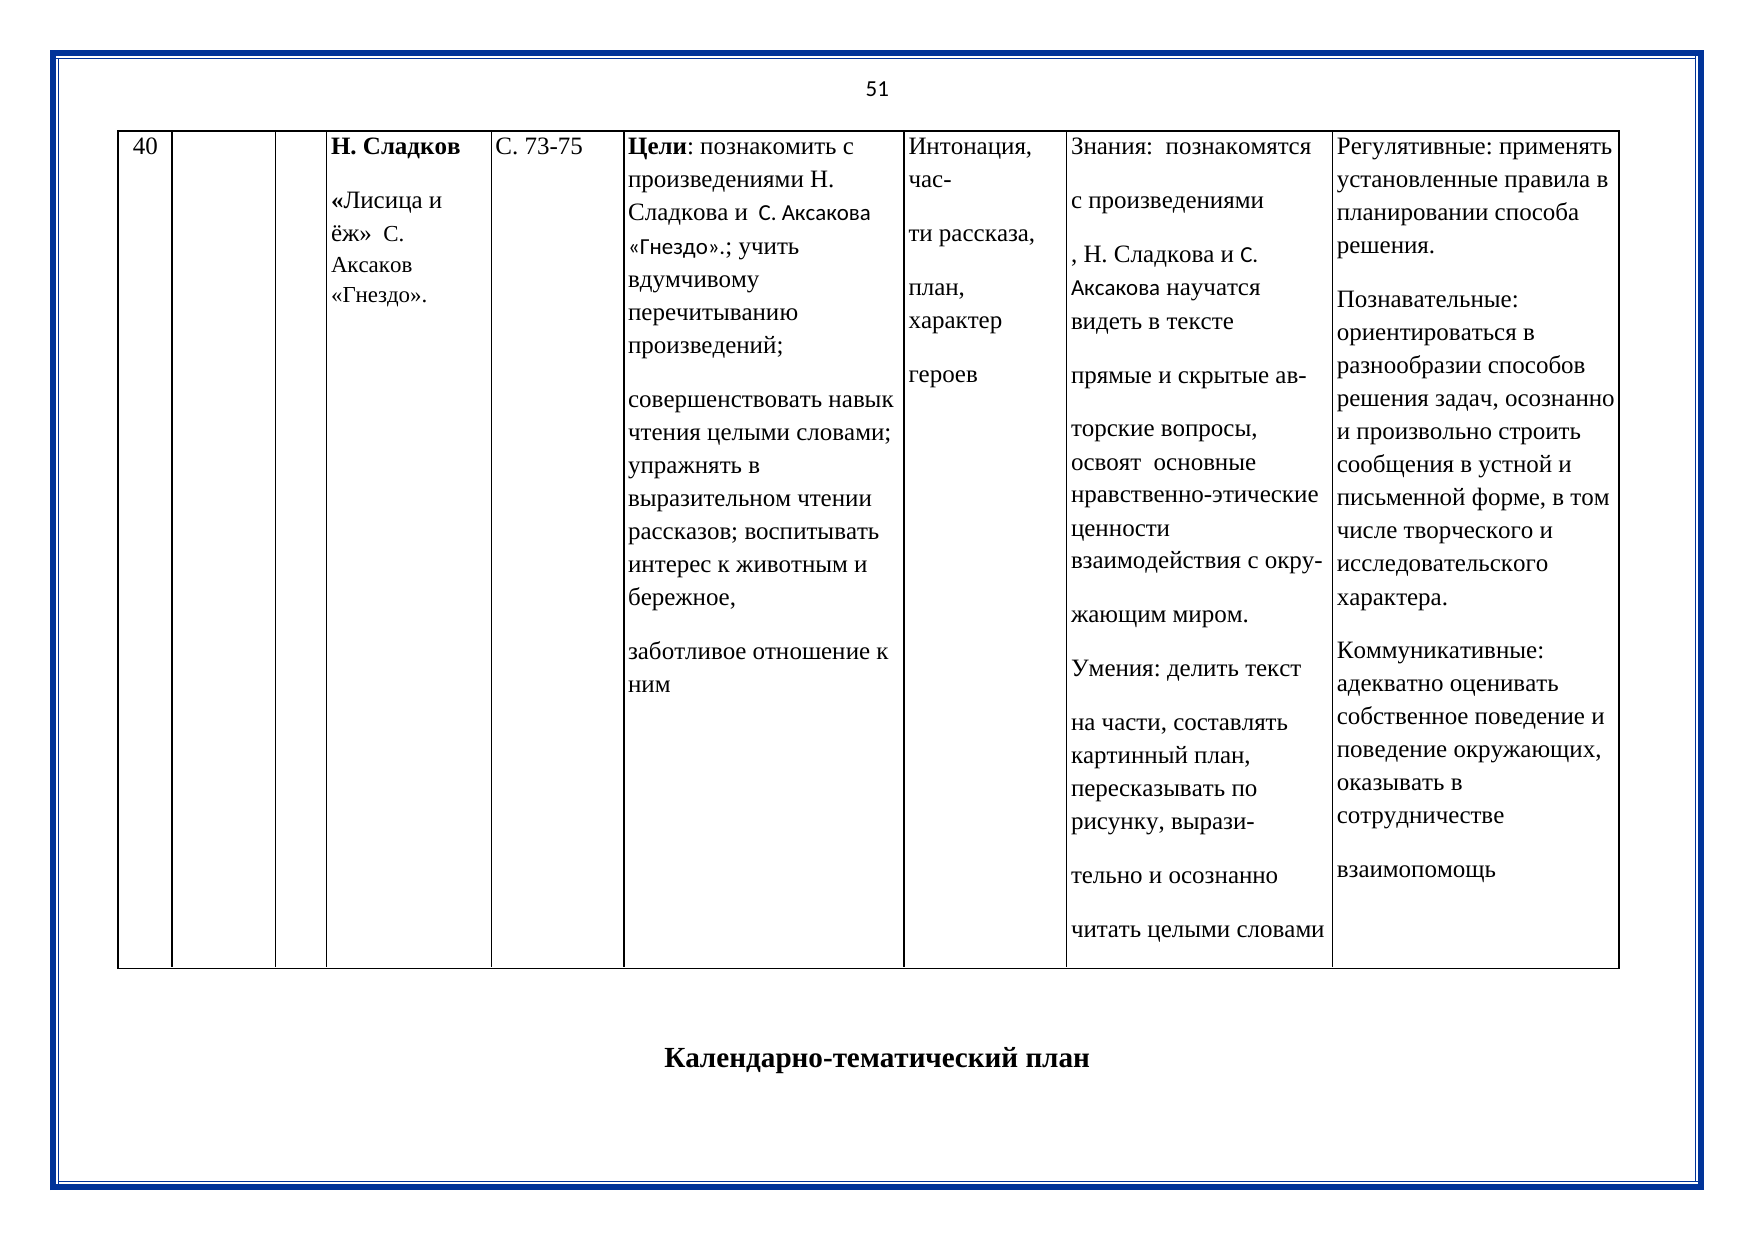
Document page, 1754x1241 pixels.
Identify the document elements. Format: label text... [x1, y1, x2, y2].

table_cell 40 [119, 132, 171, 967]
table_cell Интонация, час- ти рассказа, план, характер героев [905, 132, 1066, 967]
table_cell [173, 132, 275, 967]
table_cell [276, 132, 326, 967]
table_cell С. 73-75 [492, 132, 623, 967]
table_cell Цели: познакомить с произведениями Н. Сладкова и С. Аксакова «Гнездо».; учить вдумчивому перечитыванию произведений; совершенствовать навык чтения целыми словами; упражнять в выразительном чтении рассказов; воспитывать интерес к животным и бережное, заботливое отношение к ним [625, 132, 903, 967]
table_cell Знания: познакомятся с произведениями , Н. Сладкова и С. Аксакова научатся видеть в тексте прямые и скрытые ав- торские вопросы, освоят основные нравственно-этические ценности взаимодействия с окру- жающим миром. Умения: делить текст на части, составлять картинный план, пересказывать по рисунку, вырази- тельно и осознанно читать целыми словами [1067, 132, 1332, 967]
text Календарно-тематический план [118, 1040, 1636, 1074]
table_cell Н. Сладков «Лисица и ёж» С. Аксаков «Гнездо». [327, 132, 491, 967]
